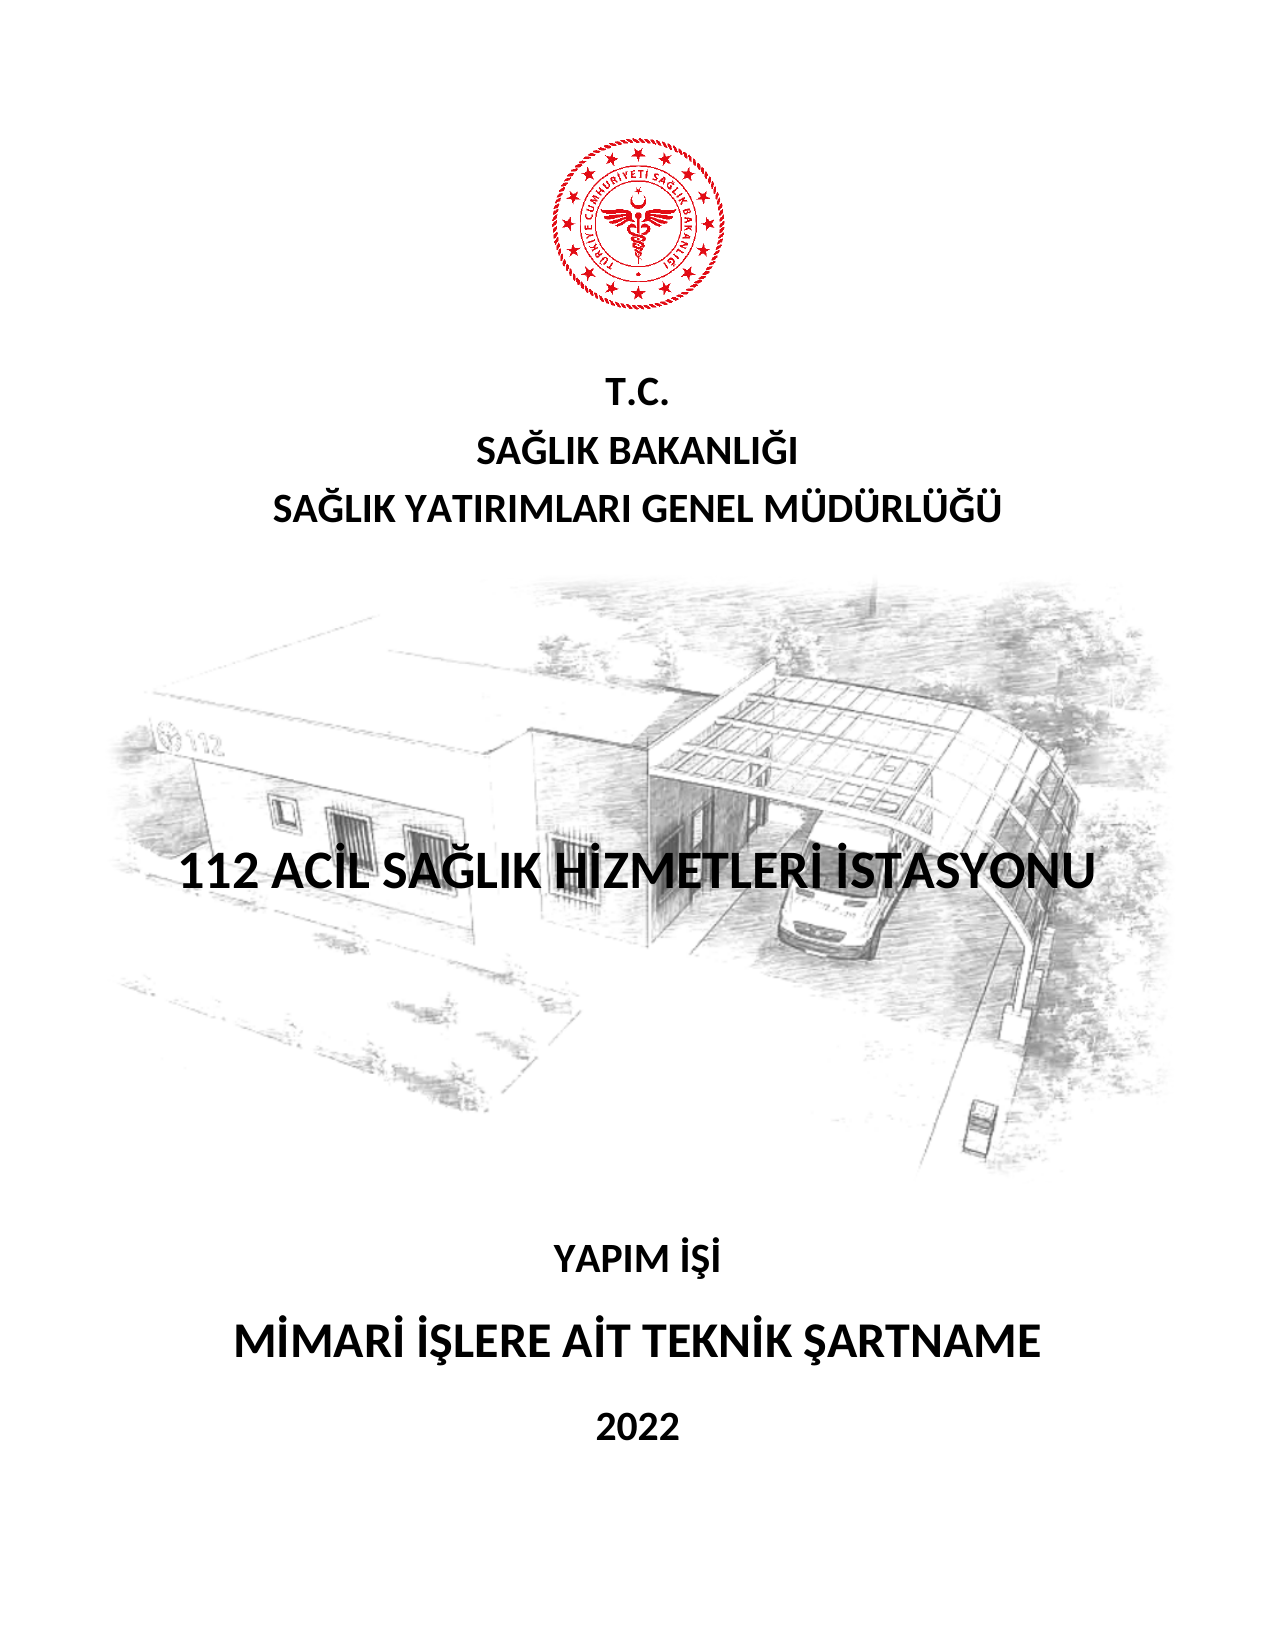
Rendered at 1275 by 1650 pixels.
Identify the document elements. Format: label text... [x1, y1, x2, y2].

text SAĞLIK YATIRIMLARI GENEL MÜDÜRLÜĞÜ [100, 482, 1174, 533]
text 112 ACİL SAĞLIK HİZMETLERİ İSTASYONU [100, 836, 1174, 902]
picture [532, 118, 743, 329]
text YAPIM İŞİ [100, 1232, 1174, 1283]
text 2022 [100, 1400, 1174, 1451]
text SAĞLIK BAKANLIĞI [100, 424, 1174, 475]
text MİMARİ İŞLERE AİT TEKNİK ŞARTNAME [100, 1308, 1174, 1369]
text T.C. [100, 365, 1174, 416]
